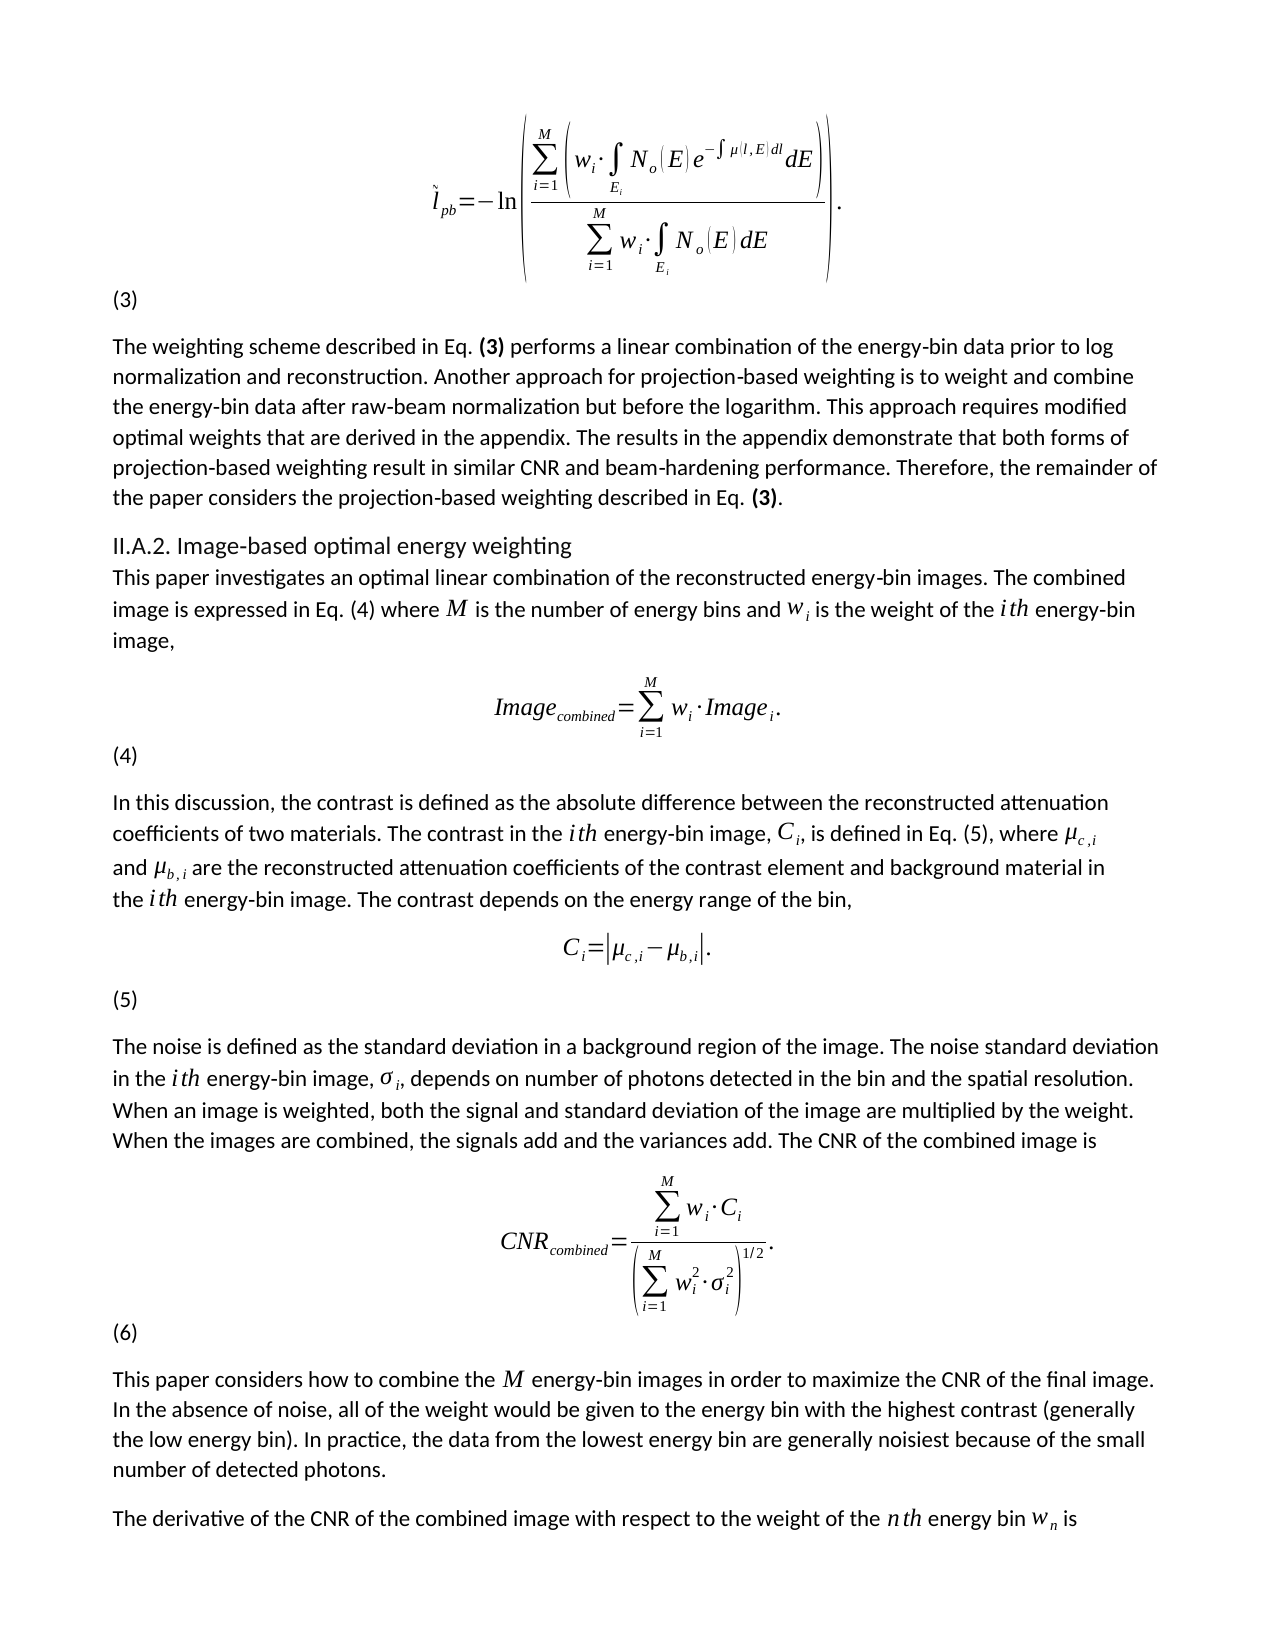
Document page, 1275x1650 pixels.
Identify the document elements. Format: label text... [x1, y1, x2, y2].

text In this discussion, the contrast is defined as the absolute difference between the reconstructed attenuation coefficients of two materials. The contrast in the energy‐bin image, , is defined in Eq. (5), where and are the reconstructed attenuation coefficients of the contrast element and background material in the energy‐bin image. The contrast depends on the energy range of the bin, [112, 788, 1162, 913]
text (4) [112, 741, 1162, 769]
text The noise is defined as the standard deviation in a background region of the image. The noise standard deviation in the energy‐bin image, , depends on number of photons detected in the bin and the spatial resolution. When an image is weighted, both the signal and standard deviation of the image are multiplied by the weight. When the images are combined, the signals add and the variances add. The CNR of the combined image is [112, 1032, 1162, 1154]
text The weighting scheme described in Eq. (3) performs a linear combination of the energy‐bin data prior to log normalization and reconstruction. Another approach for projection‐based weighting is to weight and combine the energy‐bin data after raw‐beam normalization but before the logarithm. This approach requires modified optimal weights that are derived in the appendix. The results in the appendix demonstrate that both forms of projection‐based weighting result in similar CNR and beam‐hardening performance. Therefore, the remainder of the paper considers the projection‐based weighting described in Eq. (3). [112, 332, 1162, 511]
text (3) [112, 285, 1162, 313]
subtitle II.A.2. Image‐based optimal energy weighting [112, 530, 1162, 560]
text This paper investigates an optimal linear combination of the reconstructed energy‐bin images. The combined image is expressed in Eq. (4) where is the number of energy bins and is the weight of the energy‐bin image, [112, 563, 1162, 654]
text (6) [112, 1318, 1162, 1346]
text This paper considers how to combine the energy‐bin images in order to maximize the CNR of the final image. In the absence of noise, all of the weight would be given to the energy bin with the highest contrast (generally the low energy bin). In practice, the data from the lowest energy bin are generally noisiest because of the small number of detected photons. [112, 1365, 1162, 1484]
text (5) [112, 985, 1162, 1013]
text The derivative of the CNR of the combined image with respect to the weight of the energy bin is [112, 1502, 1162, 1534]
